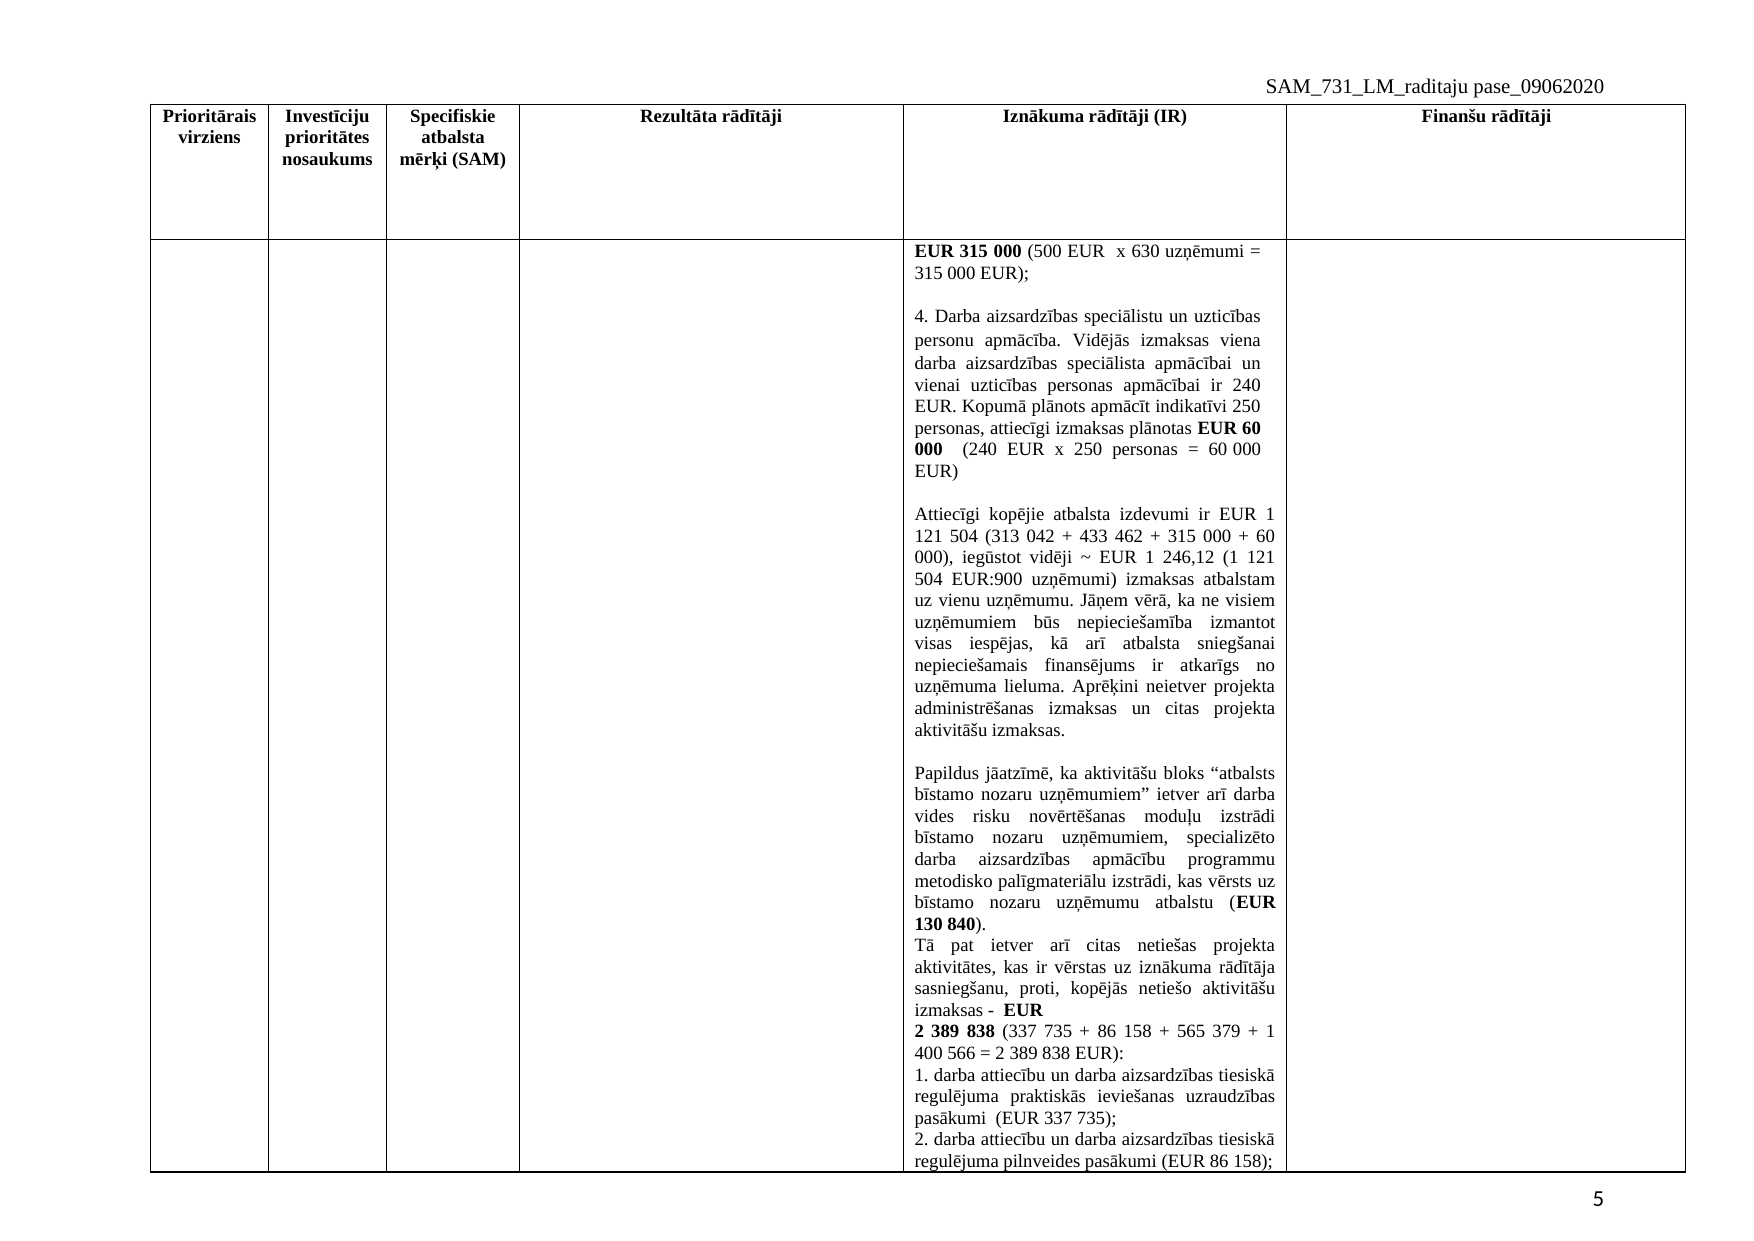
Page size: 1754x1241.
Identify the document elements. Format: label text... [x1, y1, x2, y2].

table_header Specifiskie atbalsta mērķi (SAM) [387, 105, 519, 239]
table_header Investīciju prioritātes nosaukums [269, 105, 386, 239]
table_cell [1287, 240, 1685, 1171]
table_header Prioritārais virziens [151, 105, 268, 239]
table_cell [269, 240, 386, 1171]
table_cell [520, 240, 903, 1171]
table_header Iznākuma rādītāji (IR) [904, 105, 1286, 239]
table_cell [151, 240, 268, 1171]
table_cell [904, 240, 1286, 1171]
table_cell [387, 240, 519, 1171]
table_header Rezultāta rādītāji [520, 105, 903, 239]
table_header Finanšu rādītāji [1287, 105, 1685, 239]
